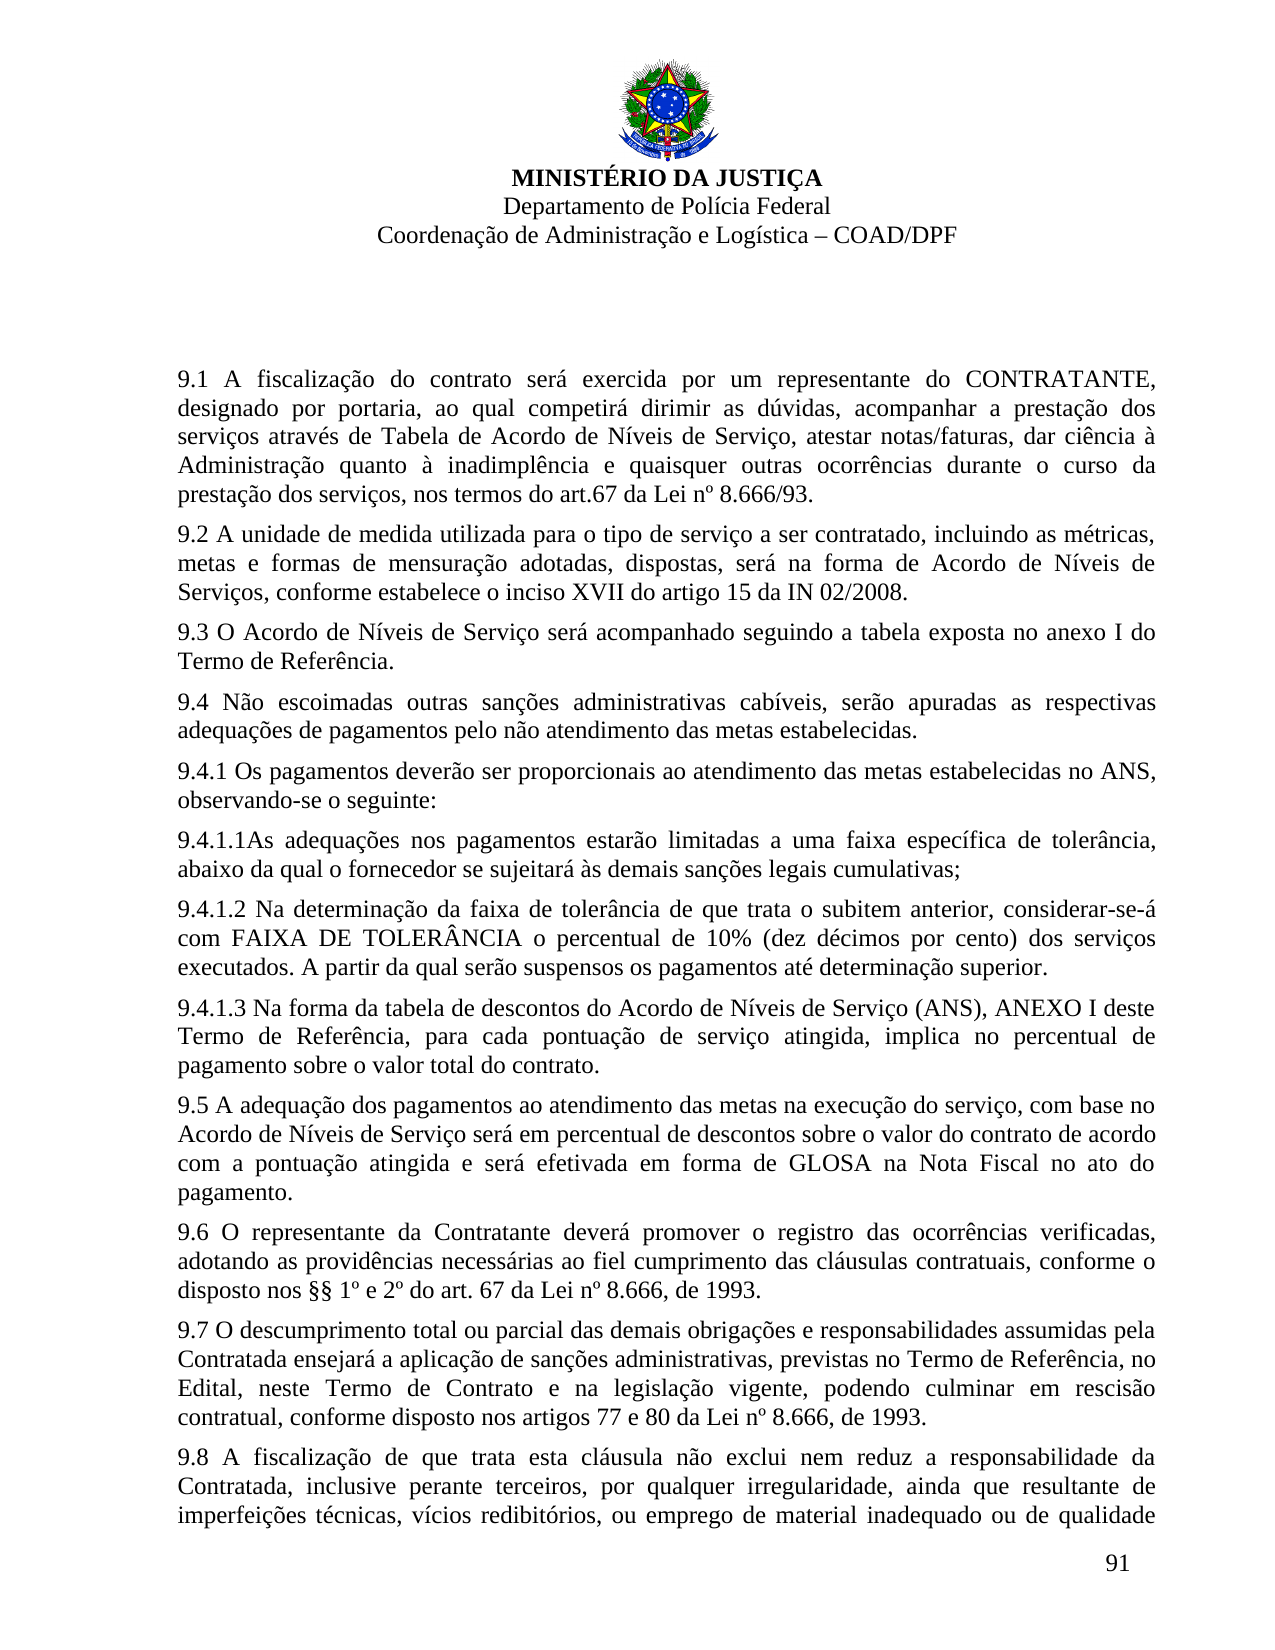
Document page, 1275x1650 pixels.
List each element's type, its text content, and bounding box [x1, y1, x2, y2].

text 9.3 O Acordo de Níveis de Serviço será acompanhado seguindo a tabela exposta no anexo I do Termo de Referência. [177, 617, 1157, 675]
picture [613, 56, 720, 163]
text 9.4.1.3 Na forma da tabela de descontos do Acordo de Níveis de Serviço (ANS), ANEXO I deste Termo de Referência, para cada pontuação de serviço atingida, implica no percentual de pagamento sobre o valor total do contrato. [177, 993, 1157, 1079]
text 9.4 Não escoimadas outras sanções administrativas cabíveis, serão apuradas as respectivas adequações de pagamentos pelo não atendimento das metas estabelecidas. [177, 687, 1157, 744]
text 9.6 O representante da Contratante deverá promover o registro das ocorrências verificadas, adotando as providências necessárias ao fiel cumprimento das cláusulas contratuais, conforme o disposto nos §§ 1º e 2º do art. 67 da Lei nº 8.666, de 1993. [177, 1217, 1157, 1304]
text 9.2 A unidade de medida utilizada para o tipo de serviço a ser contratado, incluindo as métricas, metas e formas de mensuração adotadas, dispostas, será na forma de Acordo de Níveis de Serviços, conforme estabelece o inciso XVII do artigo 15 da IN 02/2008. [177, 519, 1157, 606]
text 9.4.1.1As adequações nos pagamentos estarão limitadas a uma faixa específica de tolerância, abaixo da qual o fornecedor se sujeitará às demais sanções legais cumulativas; [177, 825, 1157, 883]
text 9.4.1 Os pagamentos deverão ser proporcionais ao atendimento das metas estabelecidas no ANS, observando-se o seguinte: [177, 756, 1157, 813]
text 9.1 A fiscalização do contrato será exercida por um representante do CONTRATANTE, designado por portaria, ao qual competirá dirimir as dúvidas, acompanhar a prestação dos serviços através de Tabela de Acordo de Níveis de Serviço, atestar notas/faturas, dar ciência à Administração quanto à inadimplência e quaisquer outras ocorrências durante o curso da prestação dos serviços, nos termos do art.67 da Lei nº 8.666/93. [177, 364, 1157, 508]
text 9.4.1.2 Na determinação da faixa de tolerância de que trata o subitem anterior, considerar-se-á com FAIXA DE TOLERÂNCIA o percentual de 10% (dez décimos por cento) dos serviços executados. A partir da qual serão suspensos os pagamentos até determinação superior. [177, 894, 1157, 981]
text 9.5 A adequação dos pagamentos ao atendimento das metas na execução do serviço, com base no Acordo de Níveis de Serviço será em percentual de descontos sobre o valor do contrato de acordo com a pontuação atingida e será efetivada em forma de GLOSA na Nota Fiscal no ato do pagamento. [177, 1091, 1157, 1206]
text 9.7 O descumprimento total ou parcial das demais obrigações e responsabilidades assumidas pela Contratada ensejará a aplicação de sanções administrativas, previstas no Termo de Referência, no Edital, neste Termo de Contrato e na legislação vigente, podendo culminar em rescisão contratual, conforme disposto nos artigos 77 e 80 da Lei nº 8.666, de 1993. [177, 1315, 1157, 1430]
